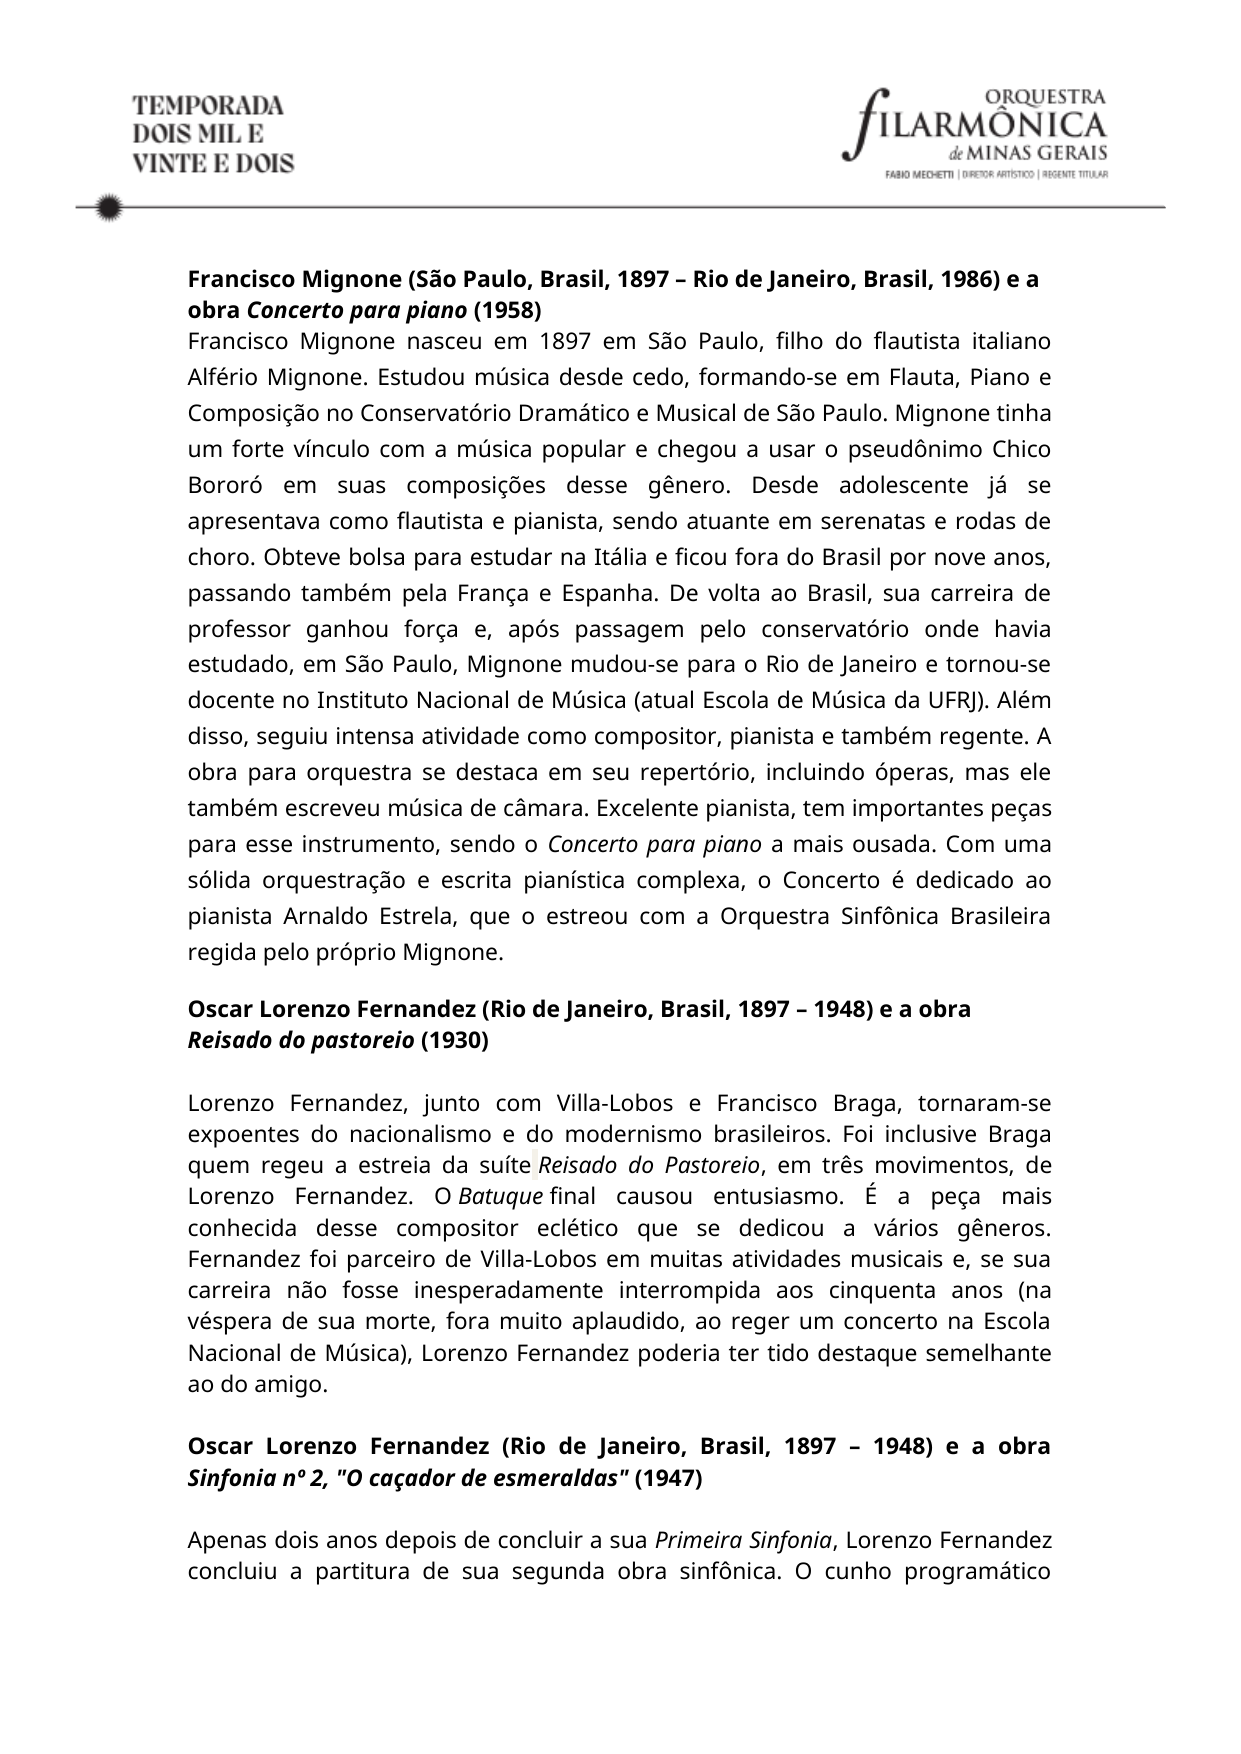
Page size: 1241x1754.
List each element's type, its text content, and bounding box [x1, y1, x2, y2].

text Lorenzo Fernandez, junto com Villa-Lobos e Francisco Braga, tornaram-se expoentes do nacionalismo e do modernismo brasileiros. Foi inclusive Braga quem regeu a estreia da suíte Reisado do Pastoreio, em três movimentos, de Lorenzo Fernandez. O Batuque final causou entusiasmo. É a peça mais conhecida desse compositor eclético que se dedicou a vários gêneros. Fernandez foi parceiro de Villa-Lobos em muitas atividades musicais e, se sua carreira não fosse inesperadamente interrompida aos cinquenta anos (na véspera de sua morte, fora muito aplaudido, ao reger um concerto na Escola Nacional de Música), Lorenzo Fernandez poderia ter tido destaque semelhante ao do amigo. [187, 1086, 1053, 1399]
text Oscar Lorenzo Fernandez (Rio de Janeiro, Brasil, 1897 – 1948) e a obra Sinfonia nº 2, "O caçador de esmeraldas" (1947) [187, 1430, 1053, 1493]
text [187, 1524, 1053, 1586]
text Francisco Mignone (São Paulo, Brasil, 1897 – Rio de Janeiro, Brasil, 1986) e a obra Concerto para piano (1958) [187, 262, 1053, 325]
text Francisco Mignone nasceu em 1897 em São Paulo, filho do flautista italiano Alfério Mignone. Estudou música desde cedo, formando-se em Flauta, Piano e Composição no Conservatório Dramático e Musical de São Paulo. Mignone tinha um forte vínculo com a música popular e chegou a usar o pseudônimo Chico Bororó em suas composições desse gênero. Desde adolescente já se apresentava como flautista e pianista, sendo atuante em serenatas e rodas de choro. Obteve bolsa para estudar na Itália e ficou fora do Brasil por nove anos, passando também pela França e Espanha. De volta ao Brasil, sua carreira de professor ganhou força e, após passagem pelo conservatório onde havia estudado, em São Paulo, Mignone mudou-se para o Rio de Janeiro e tornou-se docente no Instituto Nacional de Música (atual Escola de Música da UFRJ). Além disso, seguiu intensa atividade como compositor, pianista e também regente. A obra para orquestra se destaca em seu repertório, incluindo óperas, mas ele também escreveu música de câmara. Excelente pianista, tem importantes peças para esse instrumento, sendo o Concerto para piano a mais ousada. Com uma sólida orquestração e escrita pianística complexa, o Concerto é dedicado ao pianista Arnaldo Estrela, que o estreou com a Orquestra Sinfônica Brasileira regida pelo próprio Mignone. [187, 325, 1053, 967]
text Oscar Lorenzo Fernandez (Rio de Janeiro, Brasil, 1897 – 1948) e a obra Reisado do pastoreio (1930) [187, 993, 1053, 1055]
